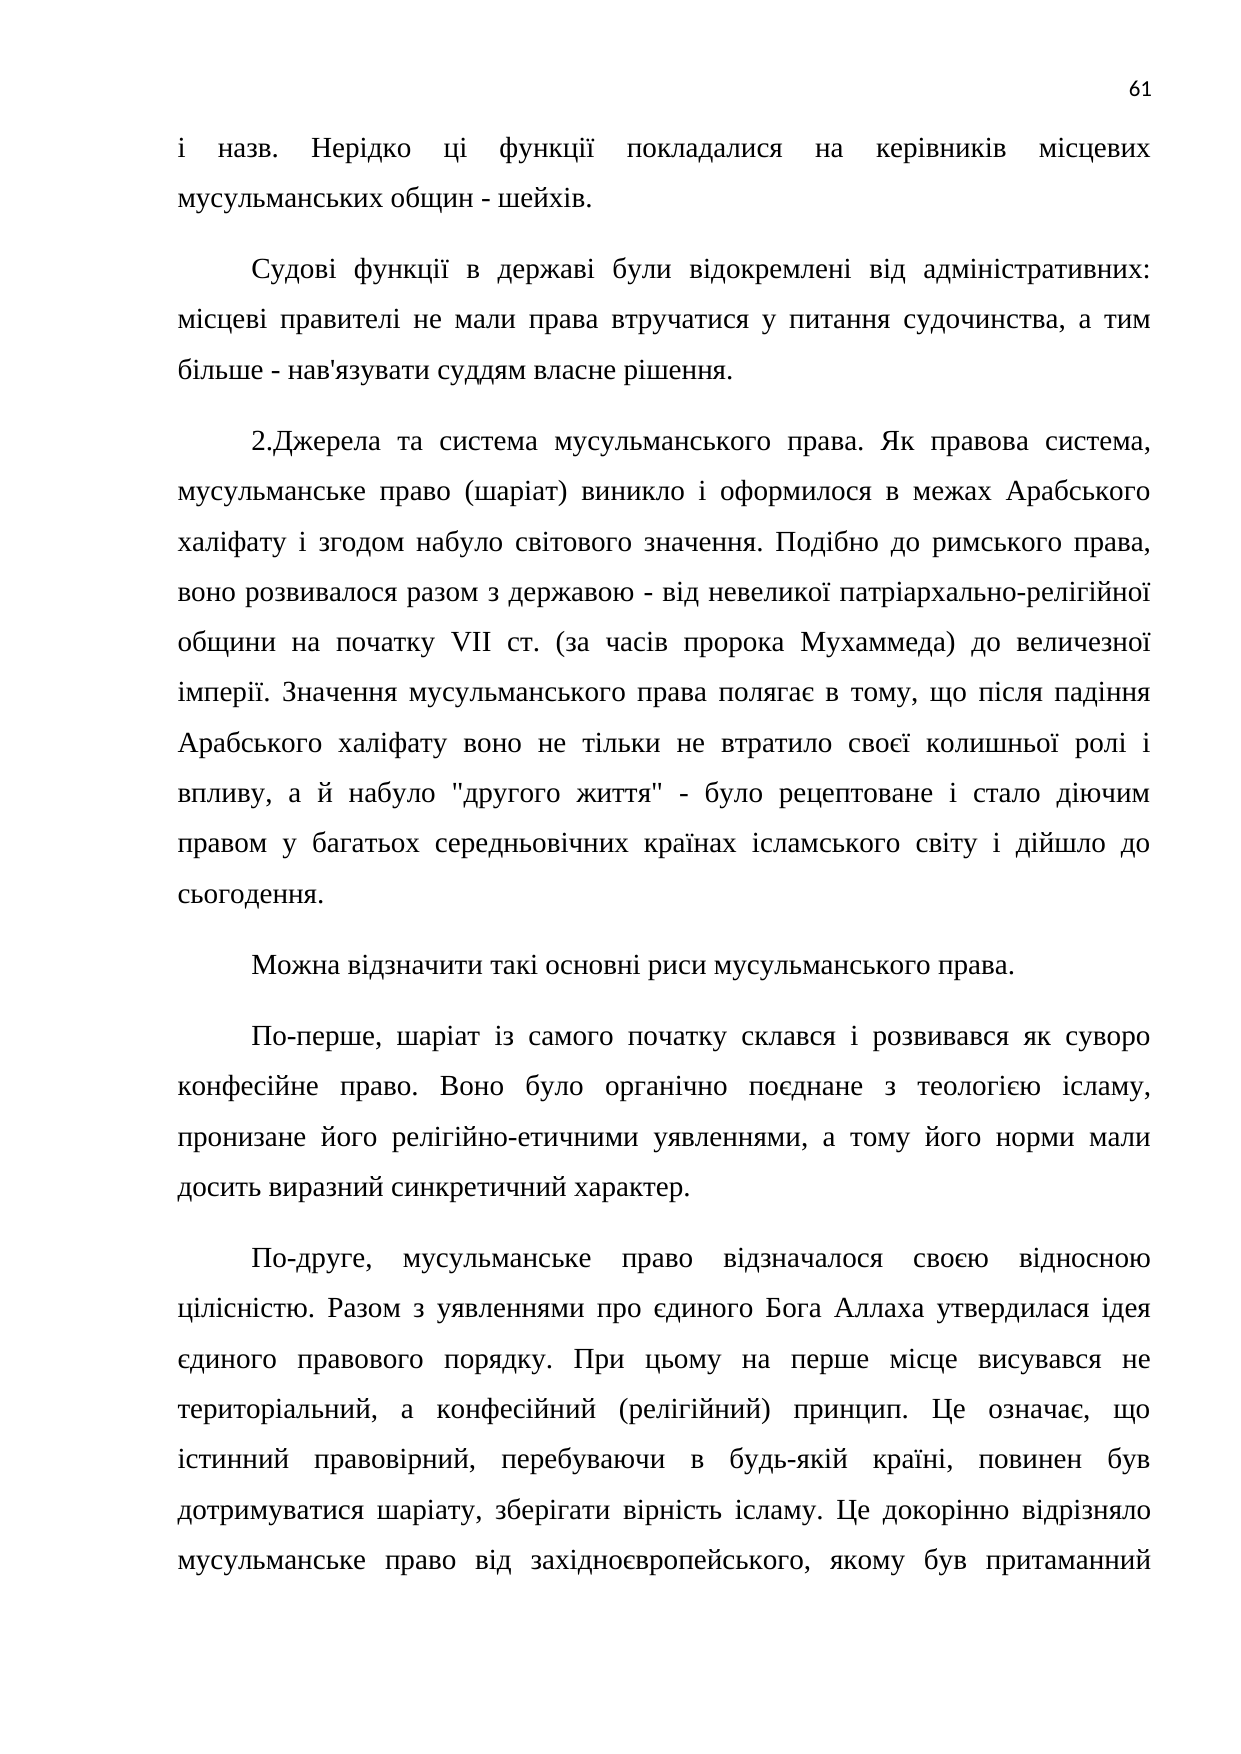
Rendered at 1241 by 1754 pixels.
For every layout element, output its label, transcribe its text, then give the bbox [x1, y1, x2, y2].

text По-перше, шаріат із самого початку склався і розвивався як суворо конфесійне право. Воно було органічно поєднане з теологією ісламу, пронизане його релігійно-етичними уявленнями, а тому його норми мали досить виразний синкретичний характер. [177, 1018, 1152, 1203]
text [177, 1240, 1152, 1576]
text Можна відзначити такі основні риси мусульманського права. [177, 947, 1152, 981]
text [177, 130, 1152, 214]
text Судові функції в державі були відокремлені від адміністративних: місцеві правителі не мали права втручатися у питання судочинства, а тим більше - нав'язувати суддям власне рішення. [177, 251, 1152, 385]
text 2.Джерела та система мусульманського права. Як правова система, мусульманське право (шаріат) виникло і оформилося в межах Арабського халіфату і згодом набуло світового значення. Подібно до римського права, воно розвивалося разом з державою - від невеликої патріархально-релігійної общини на початку VII ст. (за часів пророка Мухаммеда) до величезної імперії. Значення мусульманського права полягає в тому, що після падіння Арабського халіфату воно не тільки не втратило своєї колишньої ролі і впливу, а й набуло "другого життя" - було рецептоване і стало діючим правом у багатьох середньовічних країнах ісламського світу і дійшло до сьогодення. [177, 423, 1152, 909]
